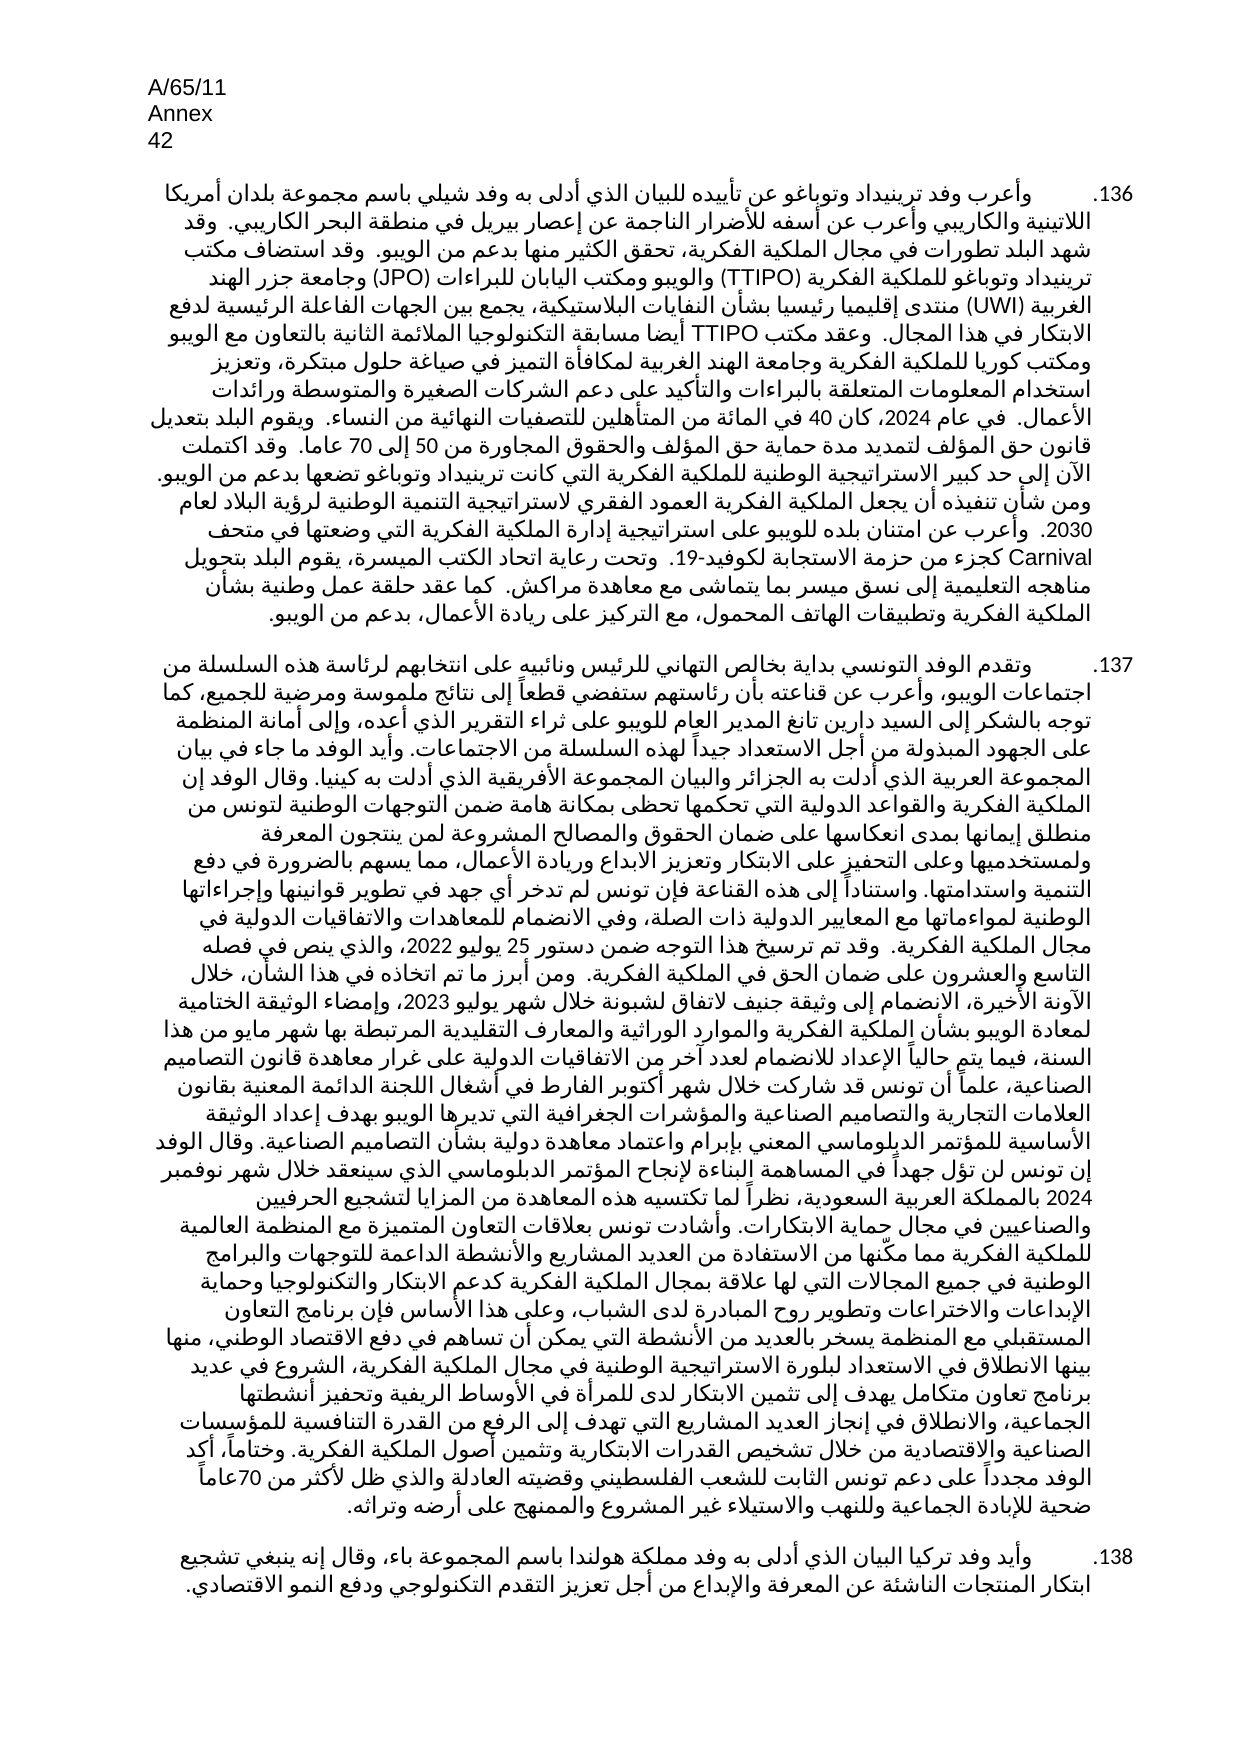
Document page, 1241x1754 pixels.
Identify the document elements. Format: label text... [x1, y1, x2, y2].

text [148, 1542, 1092, 1598]
text وتقدم الوفد التونسي بداية بخالص التهاني للرئيس ونائبيه على انتخابهم لرئاسة هذه السلسلة من اجتماعات الويبو، وأعرب عن قناعته بأن رئاستهم ستفضي قطعاً إلى نتائج ملموسة ومرضية للجميع، كما توجه بالشكر إلى السيد دارين تانغ المدير العام للويبو على ثراء التقرير الذي أعده، وإلى أمانة المنظمة على الجهود المبذولة من أجل الاستعداد جيداً لهذه السلسلة من الاجتماعات. وأيد الوفد ما جاء في بيان المجموعة العربية الذي أدلت به الجزائر والبيان المجموعة الأفريقية الذي أدلت به كينيا. وقال الوفد إن الملكية الفكرية والقواعد الدولية التي تحكمها تحظى بمكانة هامة ضمن التوجهات الوطنية لتونس من منطلق إيمانها بمدى انعكاسها على ضمان الحقوق والمصالح المشروعة لمن ينتجون المعرفة ولمستخدميها وعلى التحفيز على الابتكار وتعزيز الابداع وريادة الأعمال، مما يسهم بالضرورة في دفع التنمية واستدامتها. واستناداً إلى هذه القناعة فإن تونس لم تدخر أي جهد في تطوير قوانينها وإجراءاتها الوطنية لمواءماتها مع المعايير الدولية ذات الصلة، وفي الانضمام للمعاهدات والاتفاقيات الدولية في مجال الملكية الفكرية. وقد تم ترسيخ هذا التوجه ضمن دستور 25 يوليو 2022، والذي ينص في فصله التاسع والعشرون على ضمان الحق في الملكية الفكرية. ومن أبرز ما تم اتخاذه في هذا الشأن، خلال الآونة الأخيرة، الانضمام إلى وثيقة جنيف لاتفاق لشبونة خلال شهر يوليو 2023، وإمضاء الوثيقة الختامية لمعادة الويبو بشأن الملكية الفكرية والموارد الوراثية والمعارف التقليدية المرتبطة بها شهر مايو من هذا السنة، فيما يتم حالياً الإعداد للانضمام لعدد آخر من الاتفاقيات الدولية على غرار معاهدة قانون التصاميم الصناعية، علماً أن تونس قد شاركت خلال شهر أكتوبر الفارط في أشغال اللجنة الدائمة المعنية بقانون العلامات التجارية والتصاميم الصناعية والمؤشرات الجغرافية التي تديرها الويبو بهدف إعداد الوثيقة الأساسية للمؤتمر الدبلوماسي المعني بإبرام واعتماد معاهدة دولية بشأن التصاميم الصناعية. وقال الوفد إن تونس لن تؤل جهداً في المساهمة البناءة لإنجاح المؤتمر الدبلوماسي الذي سينعقد خلال شهر نوفمبر 2024 بالمملكة العربية السعودية، نظراً لما تكتسيه هذه المعاهدة من المزايا لتشجيع الحرفيين والصناعيين في مجال حماية الابتكارات. وأشادت تونس بعلاقات التعاون المتميزة مع المنظمة العالمية للملكية الفكرية مما مكّنها من الاستفادة من العديد المشاريع والأنشطة الداعمة للتوجهات والبرامج الوطنية في جميع المجالات التي لها علاقة بمجال الملكية الفكرية كدعم الابتكار والتكنولوجيا وحماية الإبداعات والاختراعات وتطوير روح المبادرة لدى الشباب، وعلى هذا الأساس فإن برنامج التعاون المستقبلي مع المنظمة يسخر بالعديد من الأنشطة التي يمكن أن تساهم في دفع الاقتصاد الوطني، منها بينها الانطلاق في الاستعداد لبلورة الاستراتيجية الوطنية في مجال الملكية الفكرية، الشروع في عديد برنامج تعاون متكامل يهدف إلى تثمين الابتكار لدى للمرأة في الأوساط الريفية وتحفيز أنشطتها الجماعية، والانطلاق في إنجاز العديد المشاريع التي تهدف إلى الرفع من القدرة التنافسية للمؤسسات الصناعية والاقتصادية من خلال تشخيص القدرات الابتكارية وتثمين أصول الملكية الفكرية. وختاماً، أكد الوفد مجدداً على دعم تونس الثابت للشعب الفلسطيني وقضيته العادلة والذي ظل لأكثر من 70عاماً ضحية للإبادة الجماعية وللنهب والاستيلاء غير المشروع والممنهج على أرضه وتراثه. [148, 651, 1092, 1519]
text وأعرب وفد ترينيداد وتوباغو عن تأييده للبيان الذي أدلى به وفد شيلي باسم مجموعة بلدان أمريكا اللاتينية والكاريبي وأعرب عن أسفه للأضرار الناجمة عن إعصار بيريل في منطقة البحر الكاريبي. وقد شهد البلد تطورات في مجال الملكية الفكرية، تحقق الكثير منها بدعم من الويبو. وقد استضاف مكتب ترينيداد وتوباغو للملكية الفكرية (TTIPO) والويبو ومكتب اليابان للبراءات (JPO) وجامعة جزر الهند الغربية (UWI) منتدى إقليميا رئيسيا بشأن النفايات البلاستيكية، يجمع بين الجهات الفاعلة الرئيسية لدفع الابتكار في هذا المجال. وعقد مكتب TTIPO أيضا مسابقة التكنولوجيا الملائمة الثانية بالتعاون مع الويبو ومكتب كوريا للملكية الفكرية وجامعة الهند الغربية لمكافأة التميز في صياغة حلول مبتكرة، وتعزيز استخدام المعلومات المتعلقة بالبراءات والتأكيد على دعم الشركات الصغيرة والمتوسطة ورائدات الأعمال. في عام 2024، كان 40 في المائة من المتأهلين للتصفيات النهائية من النساء. ويقوم البلد بتعديل قانون حق المؤلف لتمديد مدة حماية حق المؤلف والحقوق المجاورة من 50 إلى 70 عاما. وقد اكتملت الآن إلى حد كبير الاستراتيجية الوطنية للملكية الفكرية التي كانت ترينيداد وتوباغو تضعها بدعم من الويبو. ومن شأن تنفيذه أن يجعل الملكية الفكرية العمود الفقري لاستراتيجية التنمية الوطنية لرؤية البلاد لعام 2030. وأعرب عن امتنان بلده للويبو على استراتيجية إدارة الملكية الفكرية التي وضعتها في متحف Carnival كجزء من حزمة الاستجابة لكوفيد-19. وتحت رعاية اتحاد الكتب الميسرة، يقوم البلد بتحويل مناهجه التعليمية إلى نسق ميسر بما يتماشى مع معاهدة مراكش. كما عقد حلقة عمل وطنية بشأن الملكية الفكرية وتطبيقات الهاتف المحمول، مع التركيز على ريادة الأعمال، بدعم من الويبو. [148, 179, 1092, 628]
